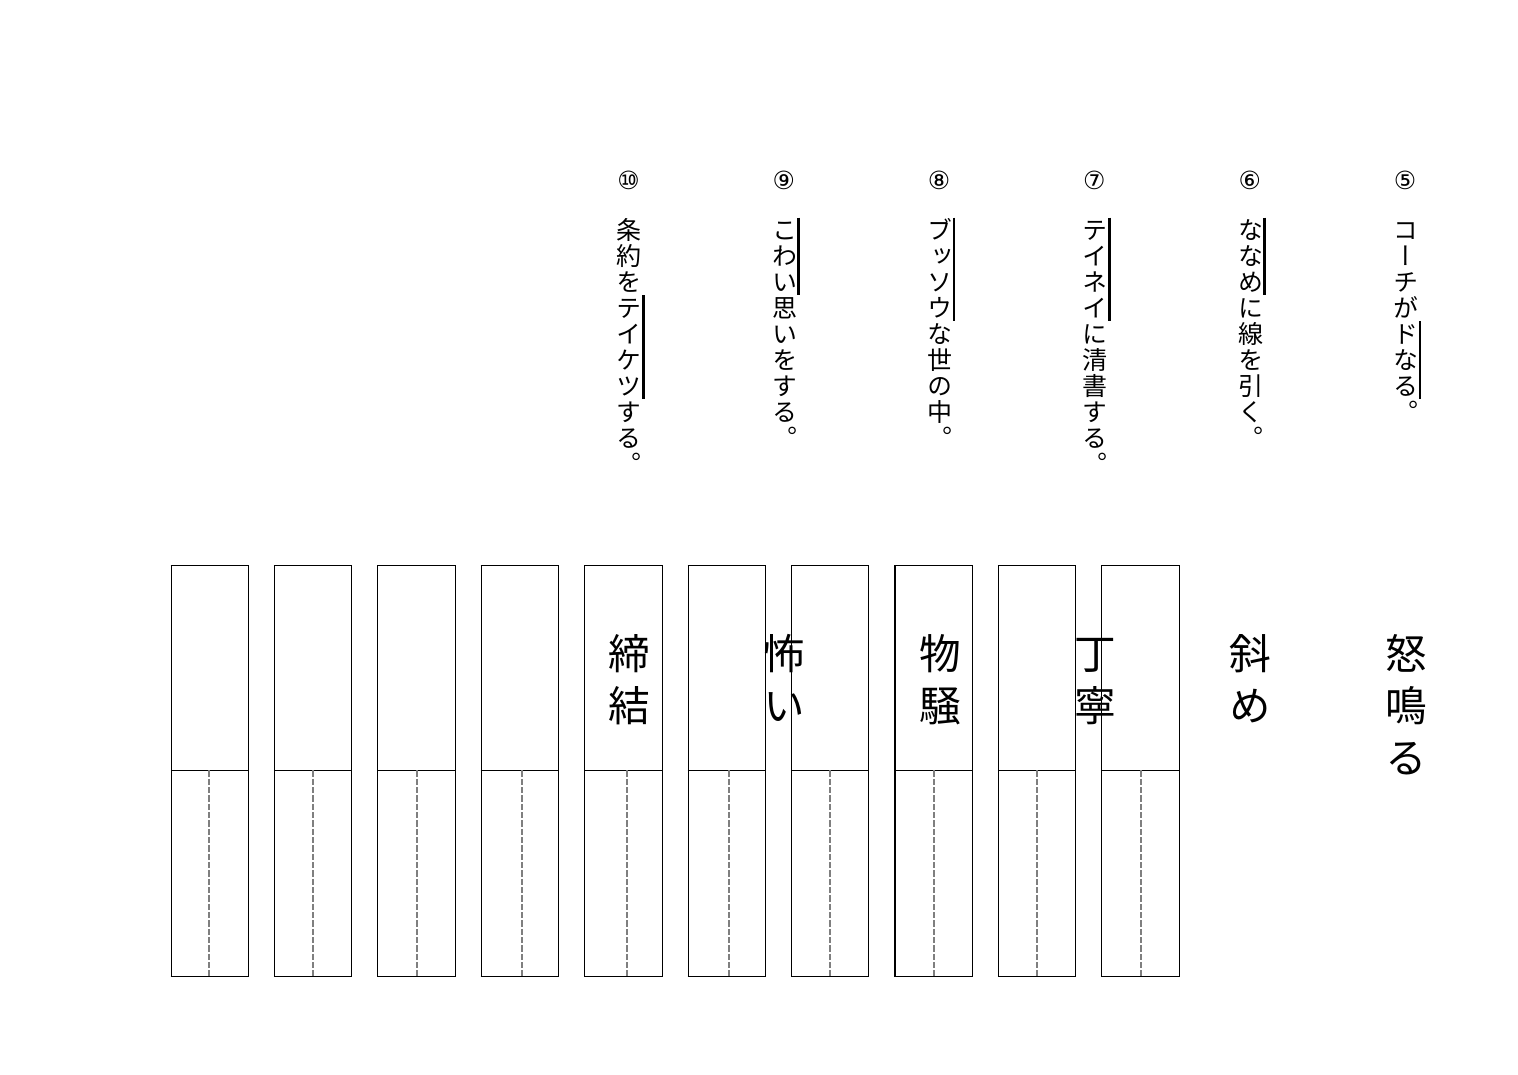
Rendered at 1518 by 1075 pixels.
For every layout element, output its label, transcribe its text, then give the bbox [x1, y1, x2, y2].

text ⑧ブッソウな世の中。 物騒 [888, 166, 992, 969]
text ⑩条約をテイケツする。 締結 [578, 166, 681, 969]
text ⑦テイネイに清書する。 丁寧 [1043, 166, 1147, 969]
text ⑥ななめに線を引く。 斜め [1199, 166, 1302, 969]
text ⑤コーチがドなる。 怒鳴る [1354, 166, 1458, 969]
text ⑨こわい思いをする。 怖い [733, 166, 836, 969]
